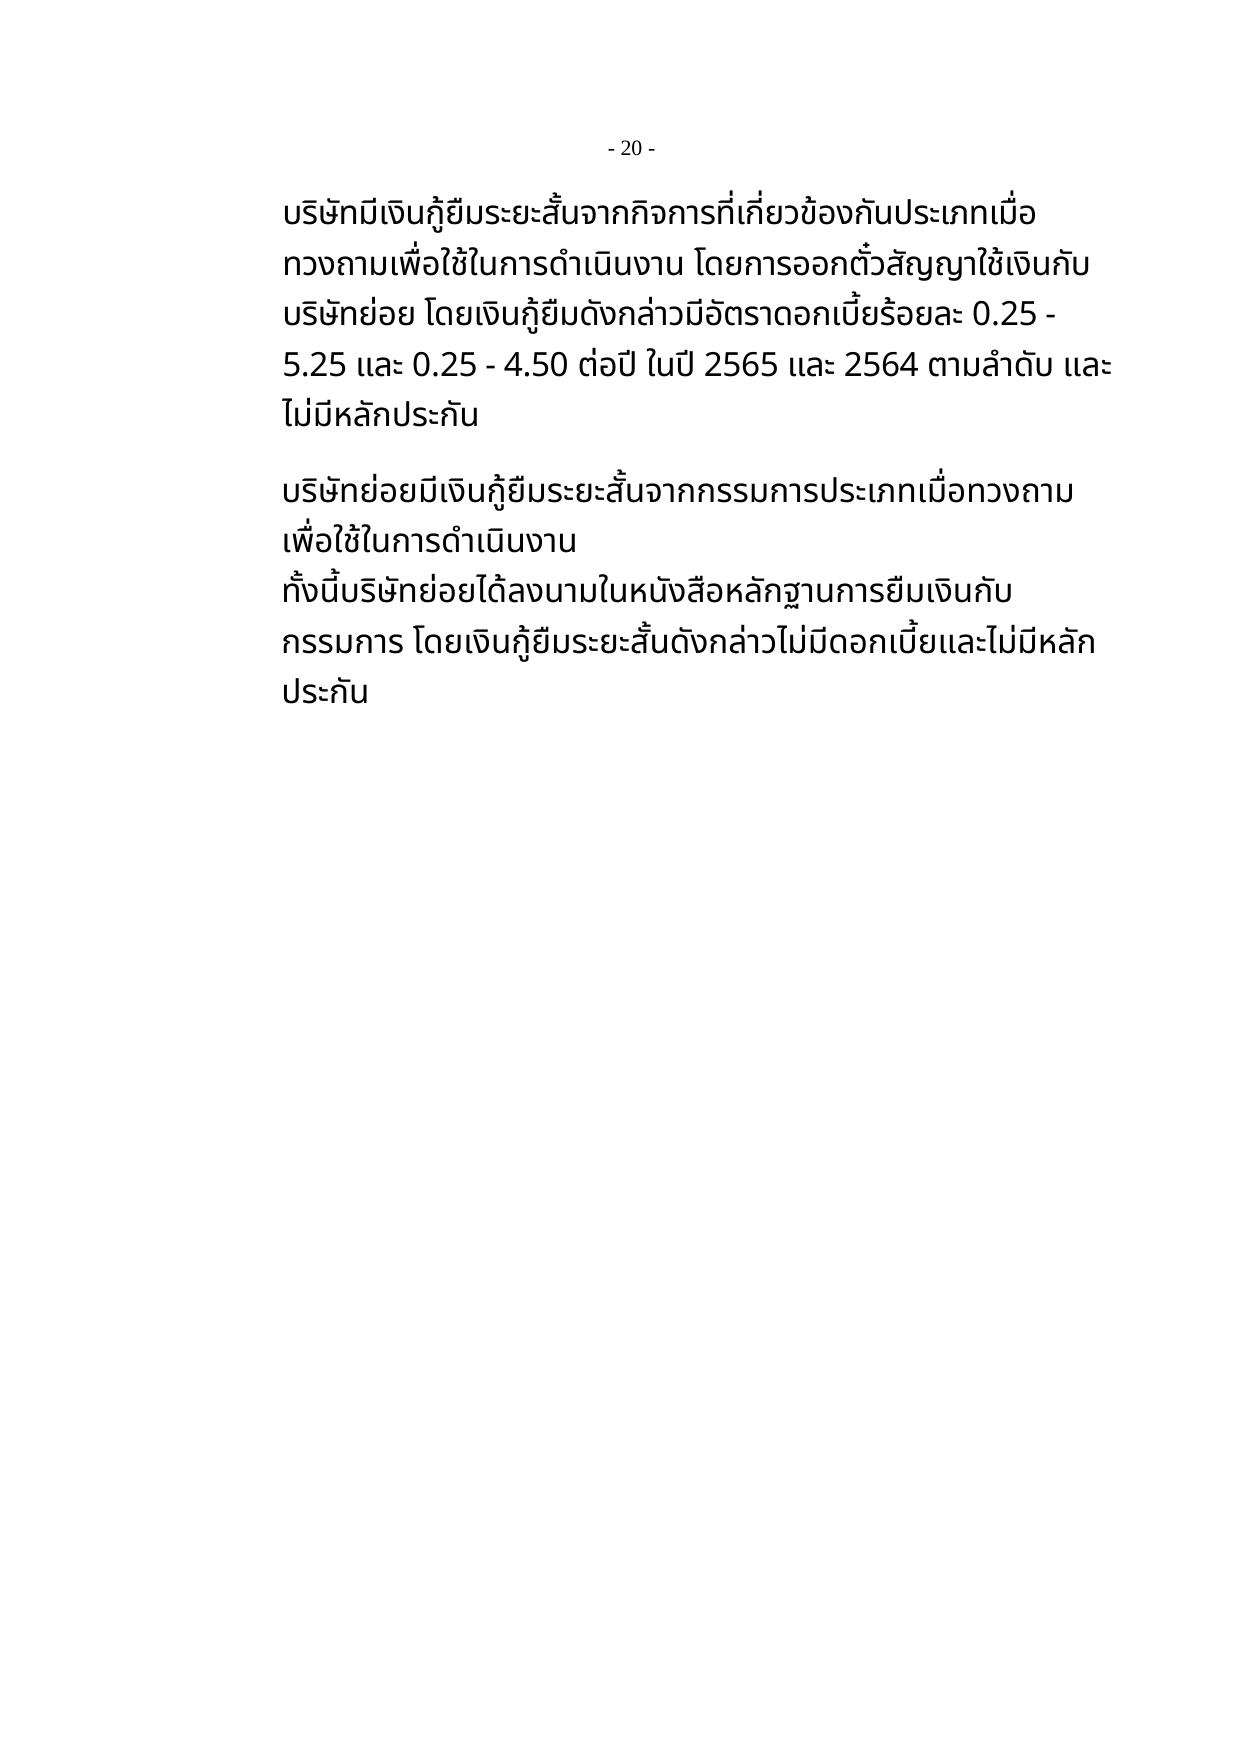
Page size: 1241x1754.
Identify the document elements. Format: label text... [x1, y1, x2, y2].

text บริษัทย่อยมีเงินกู้ยืมระยะสั้นจากกรรมการประเภทเมื่อทวงถามเพื่อใช้ในการดำเนินงาน ทั้งนี้บริษัทย่อยได้ลงนามในหนังสือหลักฐานการยืมเงินกับกรรมการ โดยเงินกู้ยืมระยะสั้นดังกล่าวไม่มีดอกเบี้ยและไม่มีหลักประกัน [281, 467, 1113, 719]
text บริษัทมีเงินกู้ยืมระยะสั้นจากกิจการที่เกี่ยวข้องกันประเภทเมื่อทวงถามเพื่อใช้ในการดำเนินงาน โดยการออกตั๋วสัญญาใช้เงินกับบริษัทย่อย โดยเงินกู้ยืมดังกล่าวมีอัตราดอกเบี้ยร้อยละ 0.25 - 5.25 และ 0.25 - 4.50 ต่อปี ในปี 2565 และ 2564 ตามลำดับ และไม่มีหลักประกัน [282, 189, 1113, 442]
